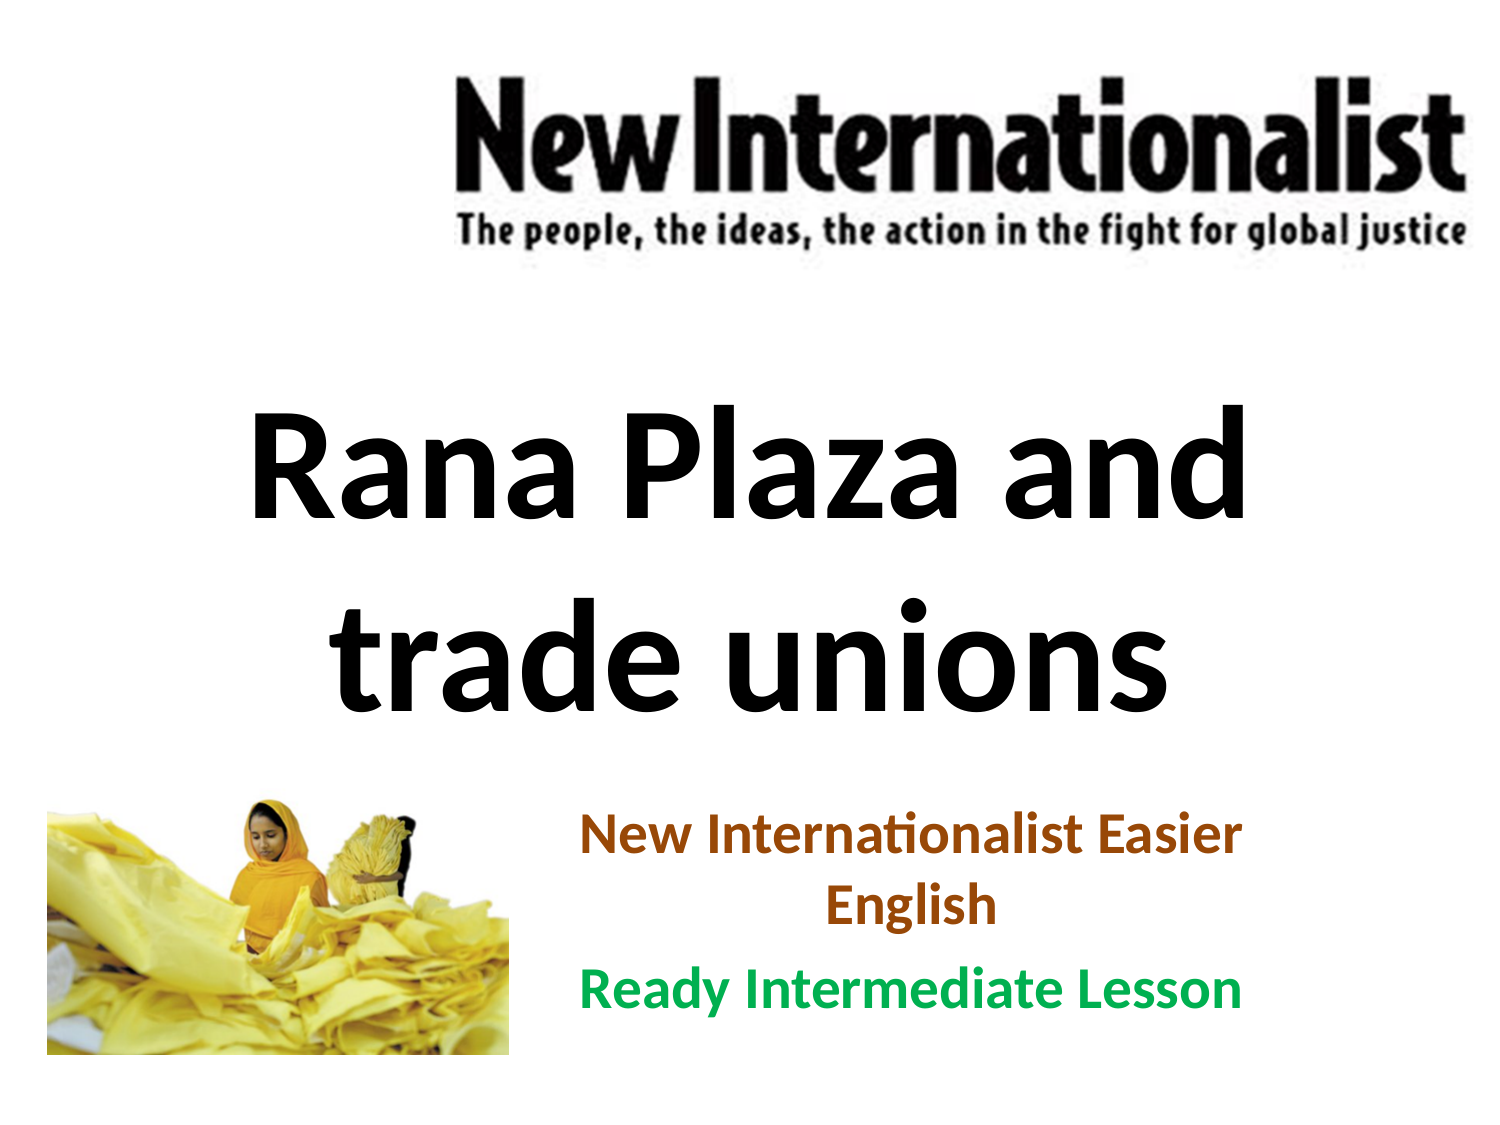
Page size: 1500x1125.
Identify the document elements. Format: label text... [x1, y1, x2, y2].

picture [47, 751, 509, 1055]
picture [454, 54, 1500, 291]
subtitle New Internationalist Easier English Ready Intermediate Lesson [549, 786, 1275, 1071]
title Rana Plaza and trade unions [112, 349, 1388, 752]
